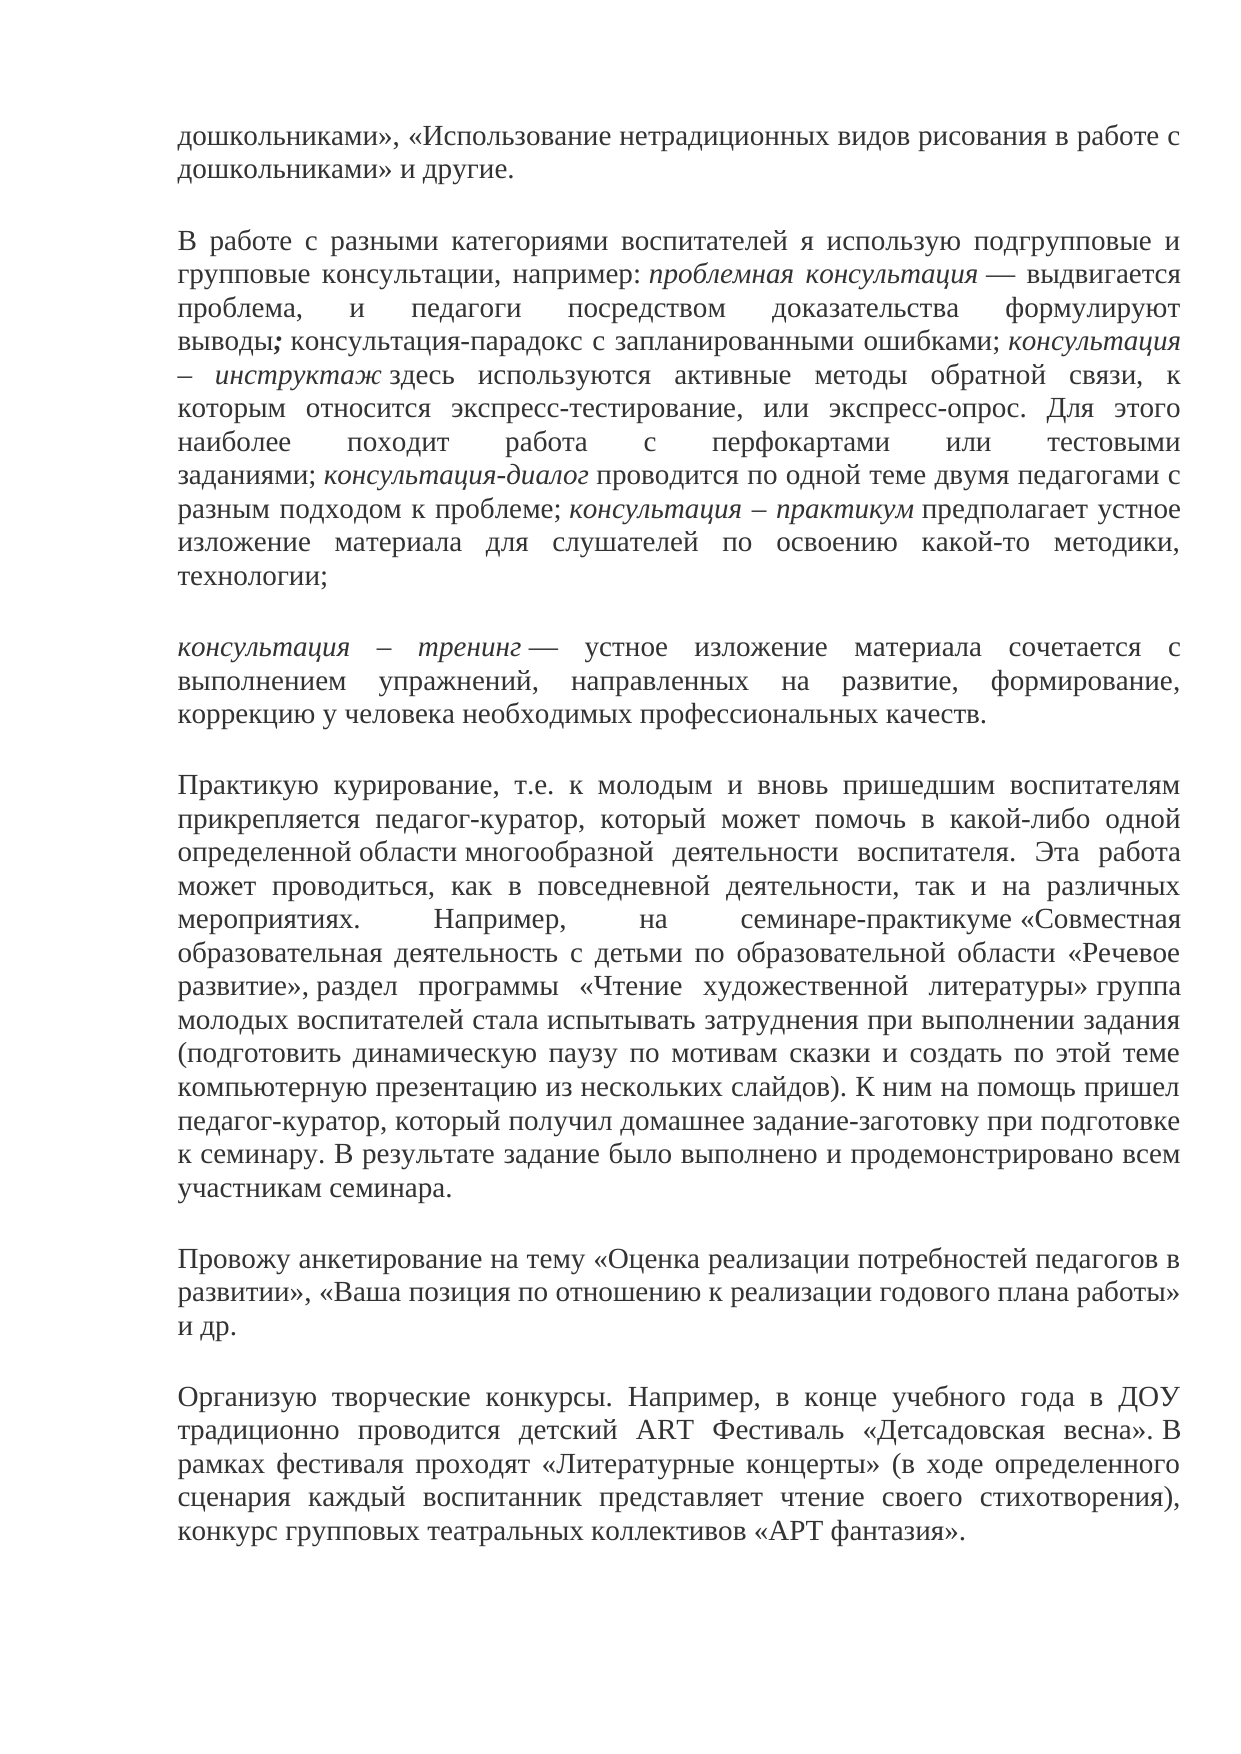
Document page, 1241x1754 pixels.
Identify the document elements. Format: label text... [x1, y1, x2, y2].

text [177, 118, 1181, 185]
text консультация – тренинг — устное изложение материала сочетается с выполнением упражнений, направленных на развитие, формирование, коррекцию у человека необходимых профессиональных качеств. [177, 629, 1181, 730]
text В работе с разными категориями воспитателей я использую подгрупповые и групповые консультации, например: проблемная консультация — выдвигается проблема, и педагоги посредством доказательства формулируют выводы; консультация-парадокс с запланированными ошибками; консультация – инструктаж здесь используются активные методы обратной связи, к которым относится экспресс-тестирование, или экспресс-опрос. Для этого наиболее походит работа с перфокартами или тестовыми заданиями; консультация-диалог проводится по одной теме двумя педагогами с разным подходом к проблеме; консультация – практикум предполагает устное изложение материала для слушателей по освоению какой-то методики, технологии; [177, 223, 1181, 592]
text Организую творческие конкурсы. Например, в конце учебного года в ДОУ традиционно проводится детский ART Фестиваль «Детсадовская весна». В рамках фестиваля проходят «Литературные концерты» (в ходе определенного сценария каждый воспитанник представляет чтение своего стихотворения), конкурс групповых театральных коллективов «АРТ фантазия». [177, 1379, 1181, 1547]
text Провожу анкетирование на тему «Оценка реализации потребностей педагогов в развитии», «Ваша позиция по отношению к реализации годового плана работы» и др. [177, 1241, 1181, 1341]
text Практикую курирование, т.е. к молодым и вновь пришедшим воспитателям прикрепляется педагог-куратор, который может помочь в какой-либо одной определенной области многообразной деятельности воспитателя. Эта работа может проводиться, как в повседневной деятельности, так и на различных мероприятиях. Например, на семинаре-практикуме «Совместная образовательная деятельность с детьми по образовательной области «Речевое развитие», раздел программы «Чтение художественной литературы» группа молодых воспитателей стала испытывать затруднения при выполнении задания (подготовить динамическую паузу по мотивам сказки и создать по этой теме компьютерную презентацию из нескольких слайдов). К ним на помощь пришел педагог-куратор, который получил домашнее задание-заготовку при подготовке к семинару. В результате задание было выполнено и продемонстрировано всем участникам семинара. [177, 767, 1181, 1203]
